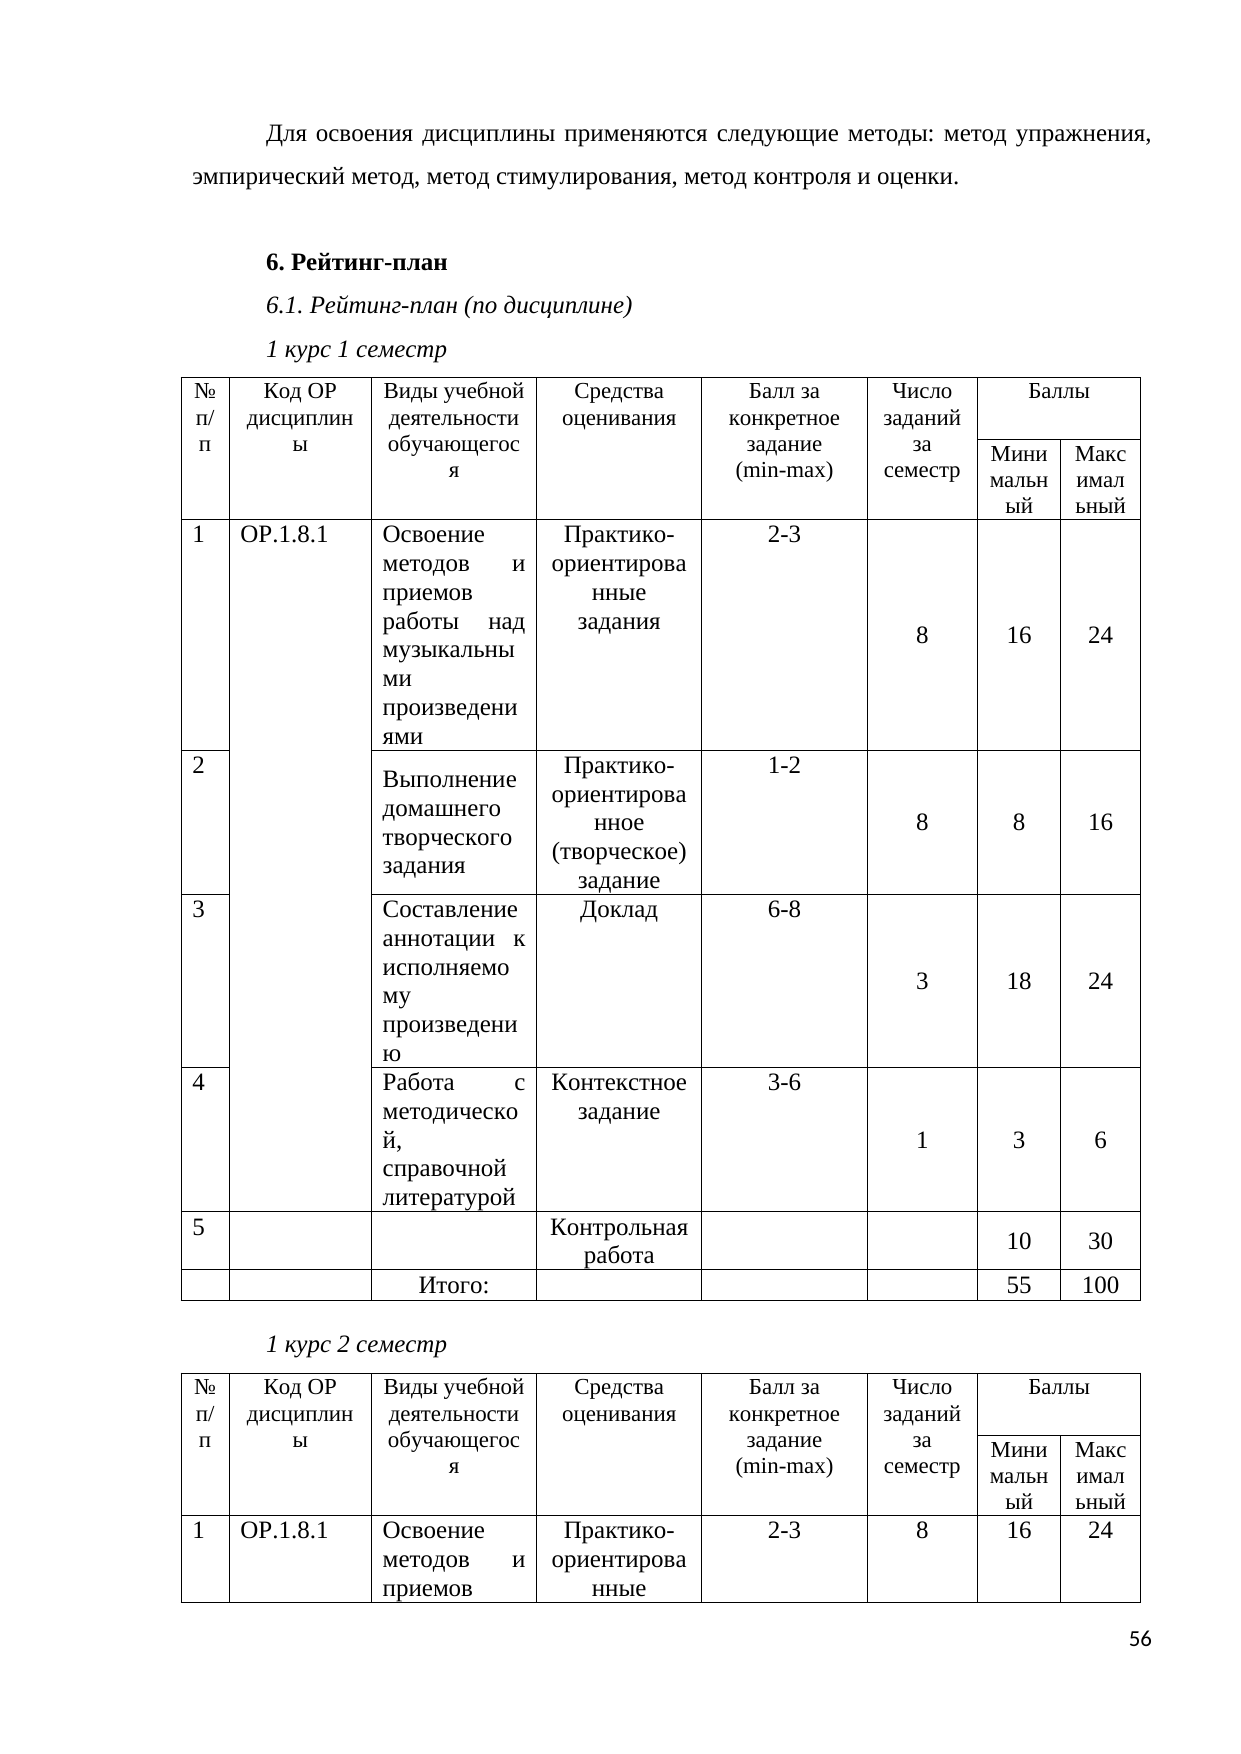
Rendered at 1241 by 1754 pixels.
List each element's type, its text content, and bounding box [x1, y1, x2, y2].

table_cell 8 [868, 751, 977, 894]
table_header Баллы [978, 378, 1140, 439]
table_cell 16 [1061, 751, 1140, 894]
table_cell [537, 1516, 701, 1602]
table_cell 8 [978, 751, 1060, 894]
table_header Балл за конкретное задание (min-max) [702, 1374, 867, 1515]
text Для освоения дисциплины применяются следующие методы: метод упражнения, эмпирический метод, метод стимулирования, метод контроля и оценки. [192, 118, 1152, 190]
text 6.1. Рейтинг-план (по дисциплине) [192, 291, 1152, 319]
table_cell [868, 1270, 977, 1300]
table_cell [230, 1270, 371, 1300]
table_cell 6-8 [702, 895, 867, 1067]
table_cell 2 [182, 751, 229, 894]
table_cell 8 [868, 1516, 977, 1602]
table_header Число заданий за семестр [868, 378, 977, 519]
table_cell 24 [1061, 1516, 1140, 1602]
table_header Баллы [978, 1374, 1140, 1435]
table_cell 16 [978, 520, 1060, 749]
table_cell Выполнение домашнего творческого задания [372, 751, 536, 894]
table_cell ОР.1.8.1 [230, 1516, 371, 1602]
table_cell Составление аннотации к исполняемому произведению [372, 895, 536, 1067]
table_cell [702, 1212, 867, 1269]
table_header Код ОР дисциплины [230, 1374, 371, 1515]
table_cell Контекстное задание [537, 1068, 701, 1211]
table_cell [868, 1212, 977, 1269]
table_cell 4 [182, 1068, 229, 1211]
text 6. Рейтинг-план [192, 247, 1152, 276]
table_cell 5 [182, 1212, 229, 1269]
table_header № п/п [182, 1374, 229, 1515]
table_cell 3 [978, 1068, 1060, 1211]
table_header Число заданий за семестр [868, 1374, 977, 1515]
table_cell Итого: [372, 1270, 536, 1300]
table_header Виды учебной деятельности обучающегося [372, 1374, 536, 1515]
table_header Виды учебной деятельности обучающегося [372, 378, 536, 519]
table_cell Минимальный [978, 1436, 1060, 1515]
table_cell Практико-ориентированные задания [537, 520, 701, 749]
table_cell Работа с методической, справочной литературой [372, 1068, 536, 1211]
table_cell Освоение методов и приемов работы над музыкальными произведениями [372, 520, 536, 749]
table_header Средства оценивания [537, 378, 701, 519]
table_cell 1 [182, 1516, 229, 1602]
table_cell Практико-ориентированное (творческое) задание [537, 751, 701, 894]
table_header Код ОР дисциплины [230, 378, 371, 519]
table_cell 3 [868, 895, 977, 1067]
table_cell 2-3 [702, 520, 867, 749]
table_cell [230, 1212, 371, 1269]
table_cell 1 [868, 1068, 977, 1211]
table_cell 30 [1061, 1212, 1140, 1269]
table_cell [702, 1270, 867, 1300]
table_cell 1 [182, 520, 229, 749]
table_cell 16 [978, 1516, 1060, 1602]
table_header № п/п [182, 378, 229, 519]
table_cell 100 [1061, 1270, 1140, 1300]
text 1 курс 1 семестр [192, 334, 1152, 362]
table_header Балл за конкретное задание (min-max) [702, 378, 867, 519]
table_cell 2-3 [702, 1516, 867, 1602]
table_cell 1-2 [702, 751, 867, 894]
table_cell Минимальный [978, 440, 1060, 519]
table_cell Максимальный [1061, 440, 1140, 519]
table_cell 18 [978, 895, 1060, 1067]
table_cell 8 [868, 520, 977, 749]
table_cell 24 [1061, 895, 1140, 1067]
table_cell 3 [182, 895, 229, 1067]
table_cell 24 [1061, 520, 1140, 749]
table_cell Доклад [537, 895, 701, 1067]
table_cell Максимальный [1061, 1436, 1140, 1515]
table_cell 6 [1061, 1068, 1140, 1211]
text 1 курс 2 семестр [192, 1329, 1152, 1358]
table_cell [182, 1270, 229, 1300]
table_cell [372, 1212, 536, 1269]
table_header Средства оценивания [537, 1374, 701, 1515]
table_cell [372, 1516, 536, 1602]
table_cell 55 [978, 1270, 1060, 1300]
table_cell 3-6 [702, 1068, 867, 1211]
table_cell ОР.1.8.1 [230, 520, 371, 1211]
table_cell [537, 1270, 701, 1300]
table_cell 10 [978, 1212, 1060, 1269]
table_cell Контрольная работа [537, 1212, 701, 1269]
